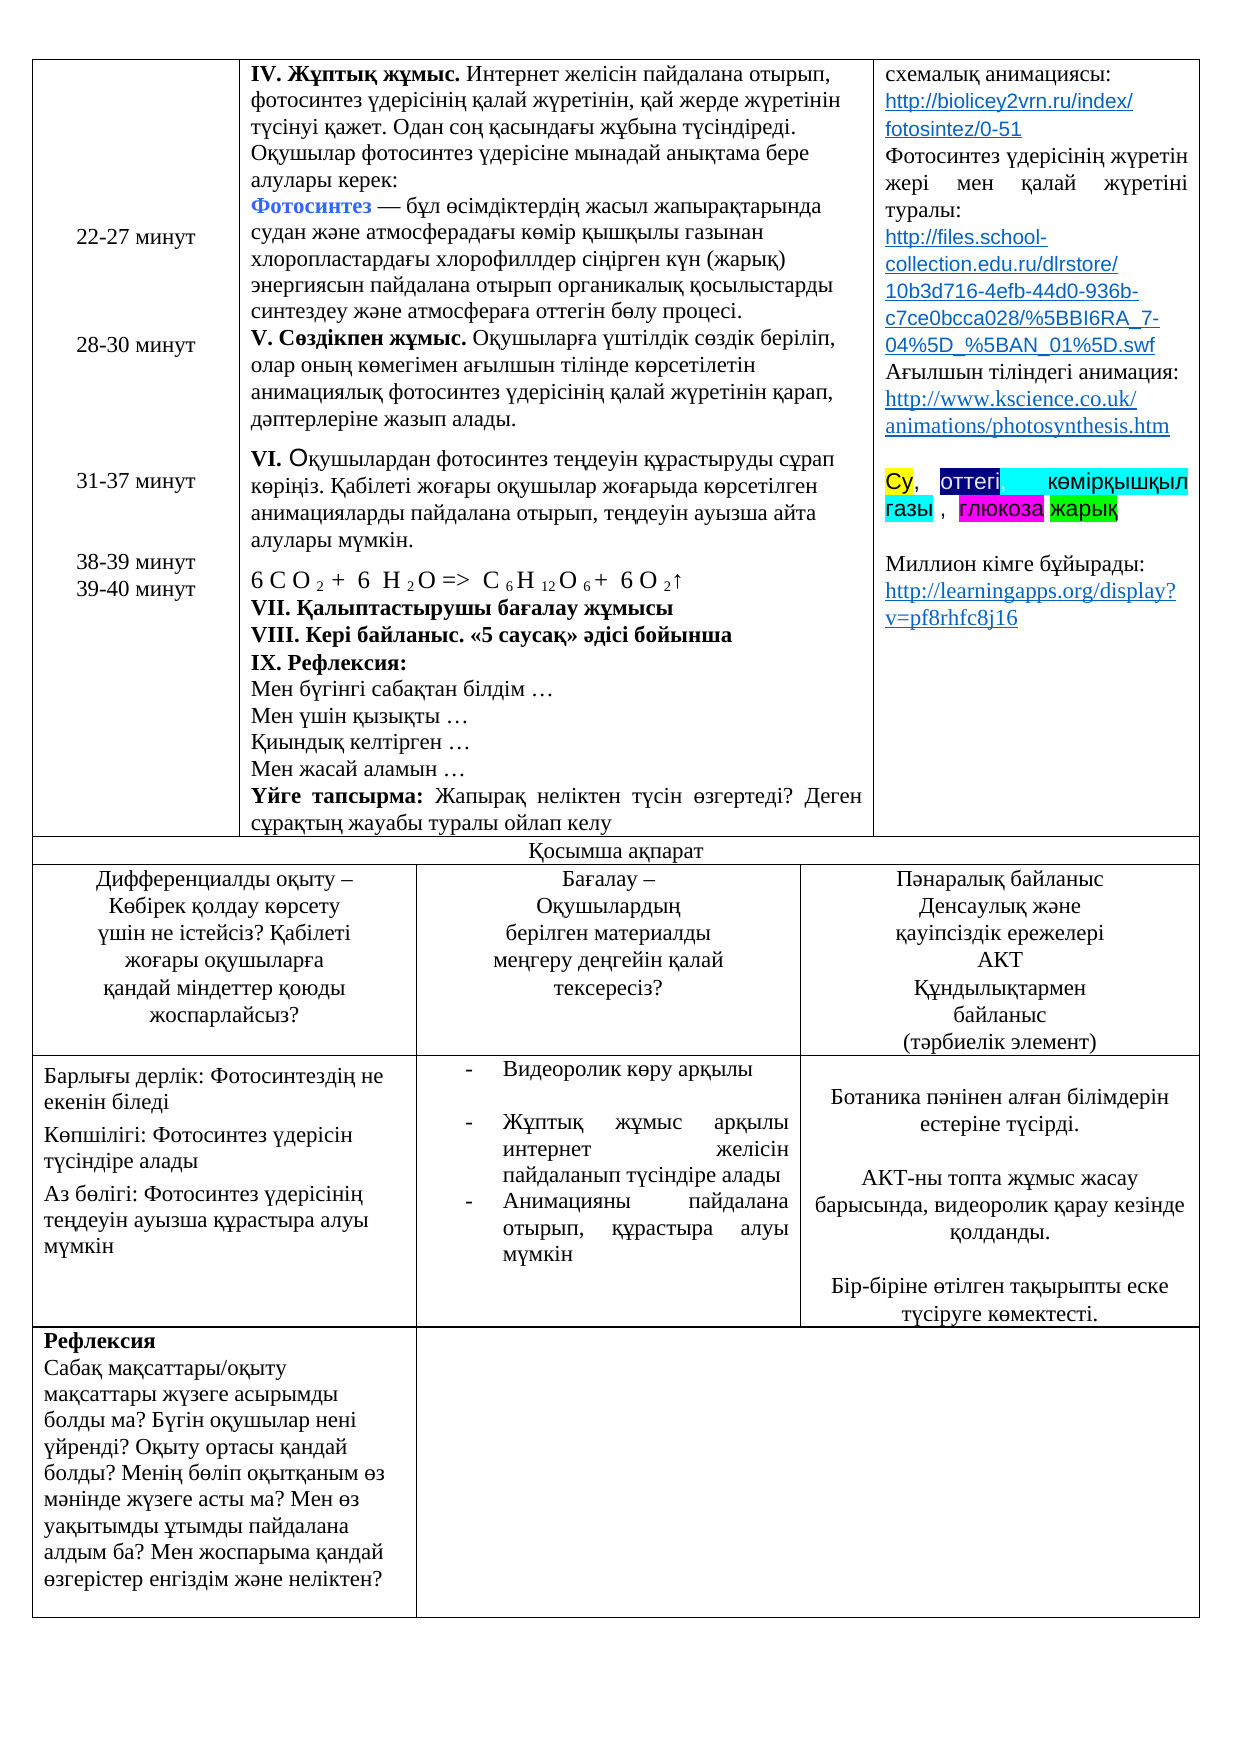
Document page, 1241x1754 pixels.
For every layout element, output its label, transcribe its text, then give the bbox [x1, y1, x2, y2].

table_cell Қосымша ақпарат [33, 837, 1199, 864]
table_cell Пәнаралық байланыс Денсаулық және қауіпсіздік ережелері АКТ Құндылықтармен байланыс (тәрбиелік элемент) [801, 865, 1199, 1054]
table_cell Бағалау – Оқушылардың берілген материалды меңгеру деңгейін қалай тексересіз? [417, 865, 800, 1054]
table_cell Барлығы дерлік: Фотосинтездің не екенін біледі Көпшілігі: Фотосинтез үдерісін түсіндіре алады Аз бөлігі: Фотосинтез үдерісінің теңдеуін ауызша құрастыра алуы мүмкін [33, 1056, 416, 1326]
table_cell [417, 1328, 1199, 1617]
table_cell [33, 60, 239, 836]
table_cell Ботаника пәнінен алған білімдерін естеріне түсірді. АКТ-ны топта жұмыс жасау барысында, видеоролик қарау кезінде қолданды. Бір-біріне өтілген тақырыпты еске түсіруге көмектесті. [801, 1056, 1199, 1326]
table_cell Видеоролик көру арқылы Жұптық жұмыс арқылы интернет желісін пайдаланып түсіндіре алады Анимацияны пайдалана отырып, құрастыра алуы мүмкін [417, 1056, 800, 1326]
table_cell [240, 60, 873, 836]
table_cell Дифференциалды оқыту – Көбірек қолдау көрсету үшін не істейсіз? Қабілеті жоғары оқушыларға қандай міндеттер қоюды жоспарлайсыз? [33, 865, 416, 1054]
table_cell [874, 60, 1199, 836]
table_cell Рефлексия Сабақ мақсаттары/оқыту мақсаттары жүзеге асырымды болды ма? Бүгін оқушылар нені үйренді? Оқыту ортасы қандай болды? Менің бөліп оқытқаным өз мәнінде жүзеге асты ма? Мен өз уақытымды ұтымды пайдалана алдым ба? Мен жоспарыма қандай өзгерістер енгіздім және неліктен? [33, 1328, 416, 1617]
